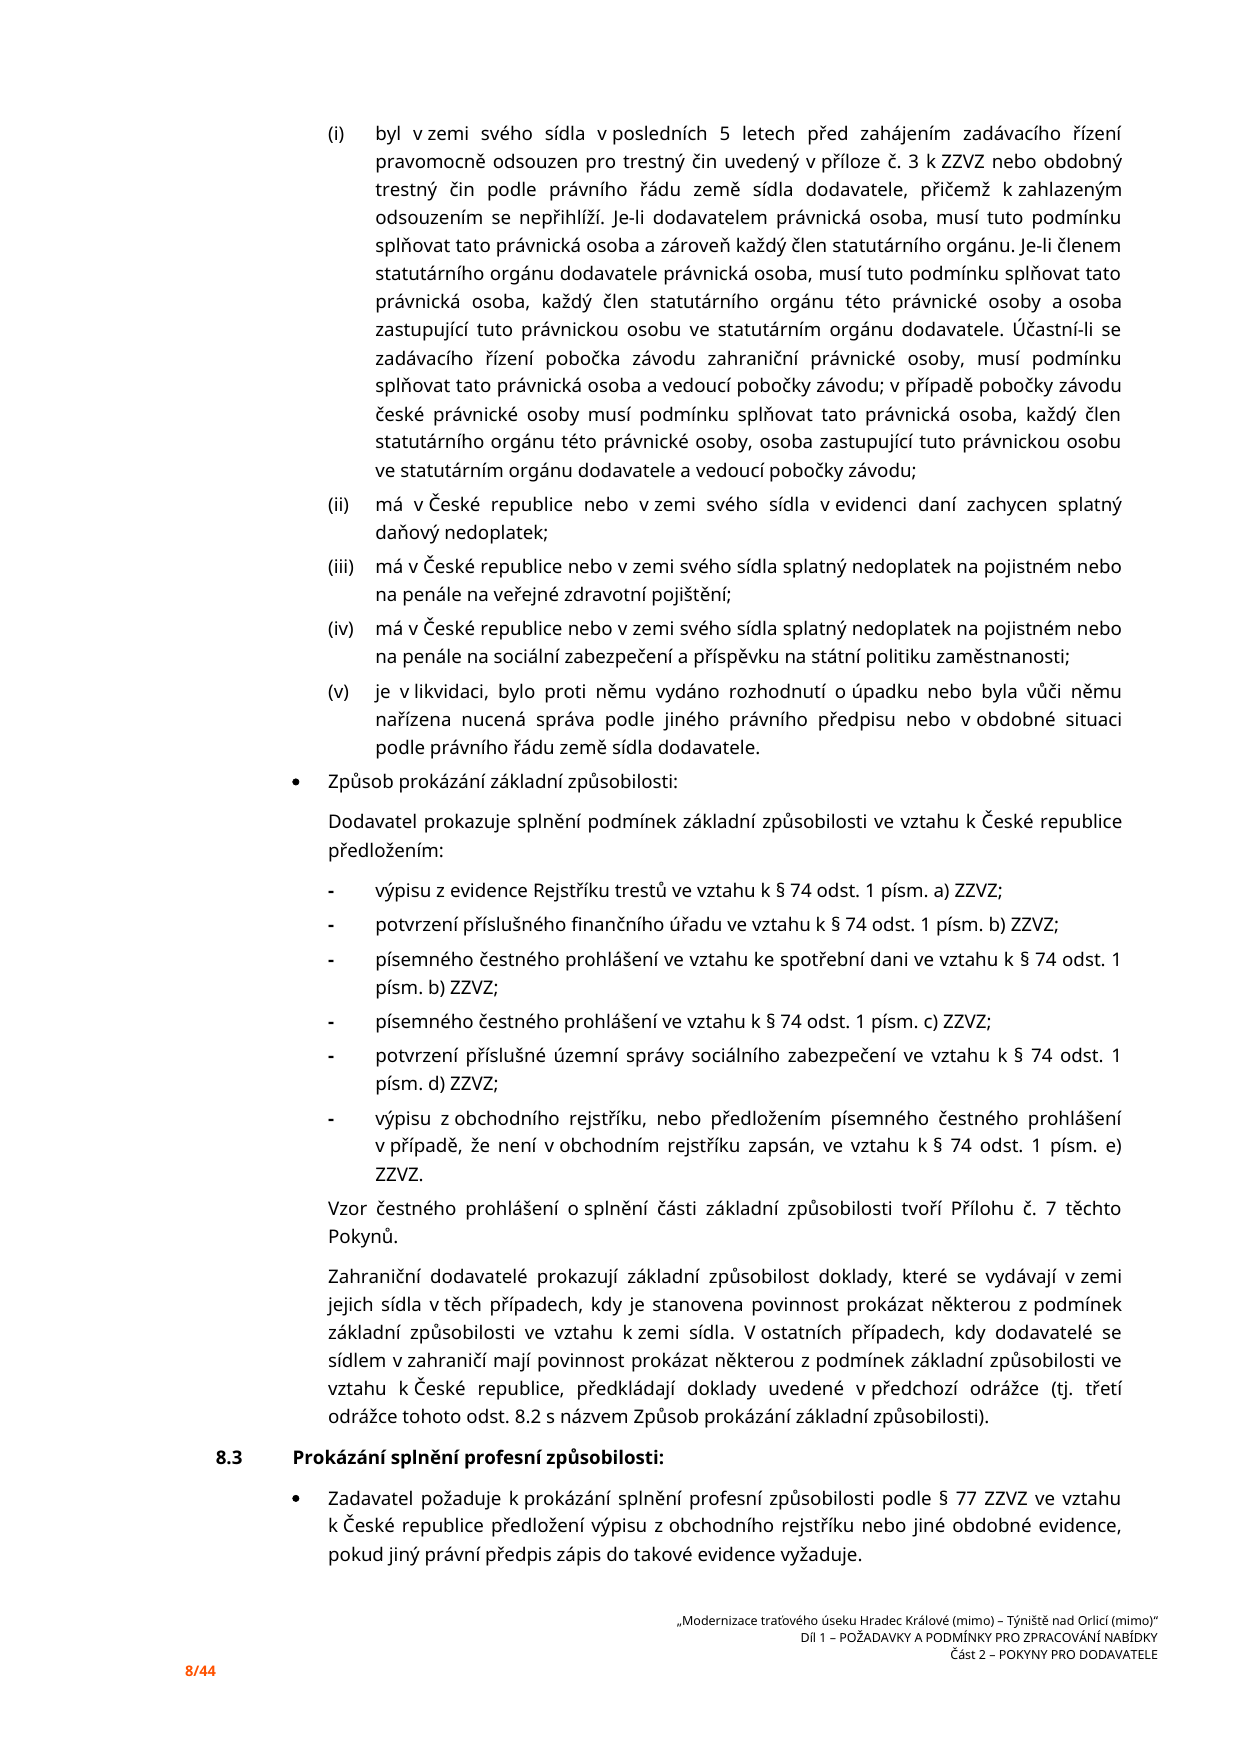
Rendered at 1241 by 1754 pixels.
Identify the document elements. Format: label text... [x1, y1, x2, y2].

text písemného čestného prohlášení ve vztahu k § 74 odst. 1 písm. c) ZZVZ; [328, 1008, 1122, 1034]
text Zadavatel požaduje k prokázání splnění profesní způsobilosti podle § 77 ZZVZ ve vztahu k České republice předložení výpisu z obchodního rejstříku nebo jiné obdobné evidence, pokud jiný právní předpis zápis do takové evidence vyžaduje. [292, 1485, 1122, 1566]
text Prokázání splnění profesní způsobilosti: [216, 1444, 1122, 1470]
text Zahraniční dodavatelé prokazují základní způsobilost doklady, které se vydávají v zemi jejich sídla v těch případech, kdy je stanovena povinnost prokázat některou z podmínek základní způsobilosti ve vztahu k zemi sídla. V ostatních případech, kdy dodavatelé se sídlem v zahraničí mají povinnost prokázat některou z podmínek základní způsobilosti ve vztahu k České republice, předkládají doklady uvedené v předchozí odrážce (tj. třetí odrážce tohoto odst. 8.2 s názvem Způsob prokázání základní způsobilosti). [328, 1264, 1122, 1429]
list má v České republice nebo v zemi svého sídla splatný nedoplatek na pojistném nebo na penále na sociální zabezpečení a příspěvku na státní politiku zaměstnanosti; [328, 616, 1122, 669]
text písemného čestného prohlášení ve vztahu ke spotřební dani ve vztahu k § 74 odst. 1 písm. b) ZZVZ; [328, 946, 1122, 999]
text výpisu z obchodního rejstříku, nebo předložením písemného čestného prohlášení v případě, že není v obchodním rejstříku zapsán, ve vztahu k § 74 odst. 1 písm. e) ZZVZ. [328, 1105, 1122, 1186]
text Vzor čestného prohlášení o splnění části základní způsobilosti tvoří Přílohu č. 7 těchto Pokynů. [328, 1195, 1122, 1249]
text Dodavatel prokazuje splnění podmínek základní způsobilosti ve vztahu k České republice předložením: [328, 809, 1122, 862]
list byl v zemi svého sídla v posledních 5 letech před zahájením zadávacího řízení pravomocně odsouzen pro trestný čin uvedený v příloze č. 3 k ZZVZ nebo obdobný trestný čin podle právního řádu země sídla dodavatele, přičemž k zahlazeným odsouzením se nepřihlíží. Je-li dodavatelem právnická osoba, musí tuto podmínku splňovat tato právnická osoba a zároveň každý člen statutárního orgánu. Je-li členem statutárního orgánu dodavatele právnická osoba, musí tuto podmínku splňovat tato právnická osoba, každý člen statutárního orgánu této právnické osoby a osoba zastupující tuto právnickou osobu ve statutárním orgánu dodavatele. Účastní-li se zadávacího řízení pobočka závodu zahraniční právnické osoby, musí podmínku splňovat tato právnická osoba a vedoucí pobočky závodu; v případě pobočky závodu české právnické osoby musí podmínku splňovat tato právnická osoba, každý člen statutárního orgánu této právnické osoby, osoba zastupující tuto právnickou osobu ve statutárním orgánu dodavatele a vedoucí pobočky závodu; [328, 121, 1122, 482]
text Způsob prokázání základní způsobilosti: [292, 768, 1122, 794]
text výpisu z evidence Rejstříku trestů ve vztahu k § 74 odst. 1 písm. a) ZZVZ; [328, 877, 1122, 903]
list má v České republice nebo v zemi svého sídla v evidenci daní zachycen splatný daňový nedoplatek; [328, 491, 1122, 545]
text potvrzení příslušné územní správy sociálního zabezpečení ve vztahu k § 74 odst. 1 písm. d) ZZVZ; [328, 1042, 1122, 1096]
text potvrzení příslušného finančního úřadu ve vztahu k § 74 odst. 1 písm. b) ZZVZ; [328, 912, 1122, 937]
list má v České republice nebo v zemi svého sídla splatný nedoplatek na pojistném nebo na penále na veřejné zdravotní pojištění; [328, 553, 1122, 607]
list je v likvidaci, bylo proti němu vydáno rozhodnutí o úpadku nebo byla vůči němu nařízena nucená správa podle jiného právního předpisu nebo v obdobné situaci podle právního řádu země sídla dodavatele. [328, 678, 1122, 759]
